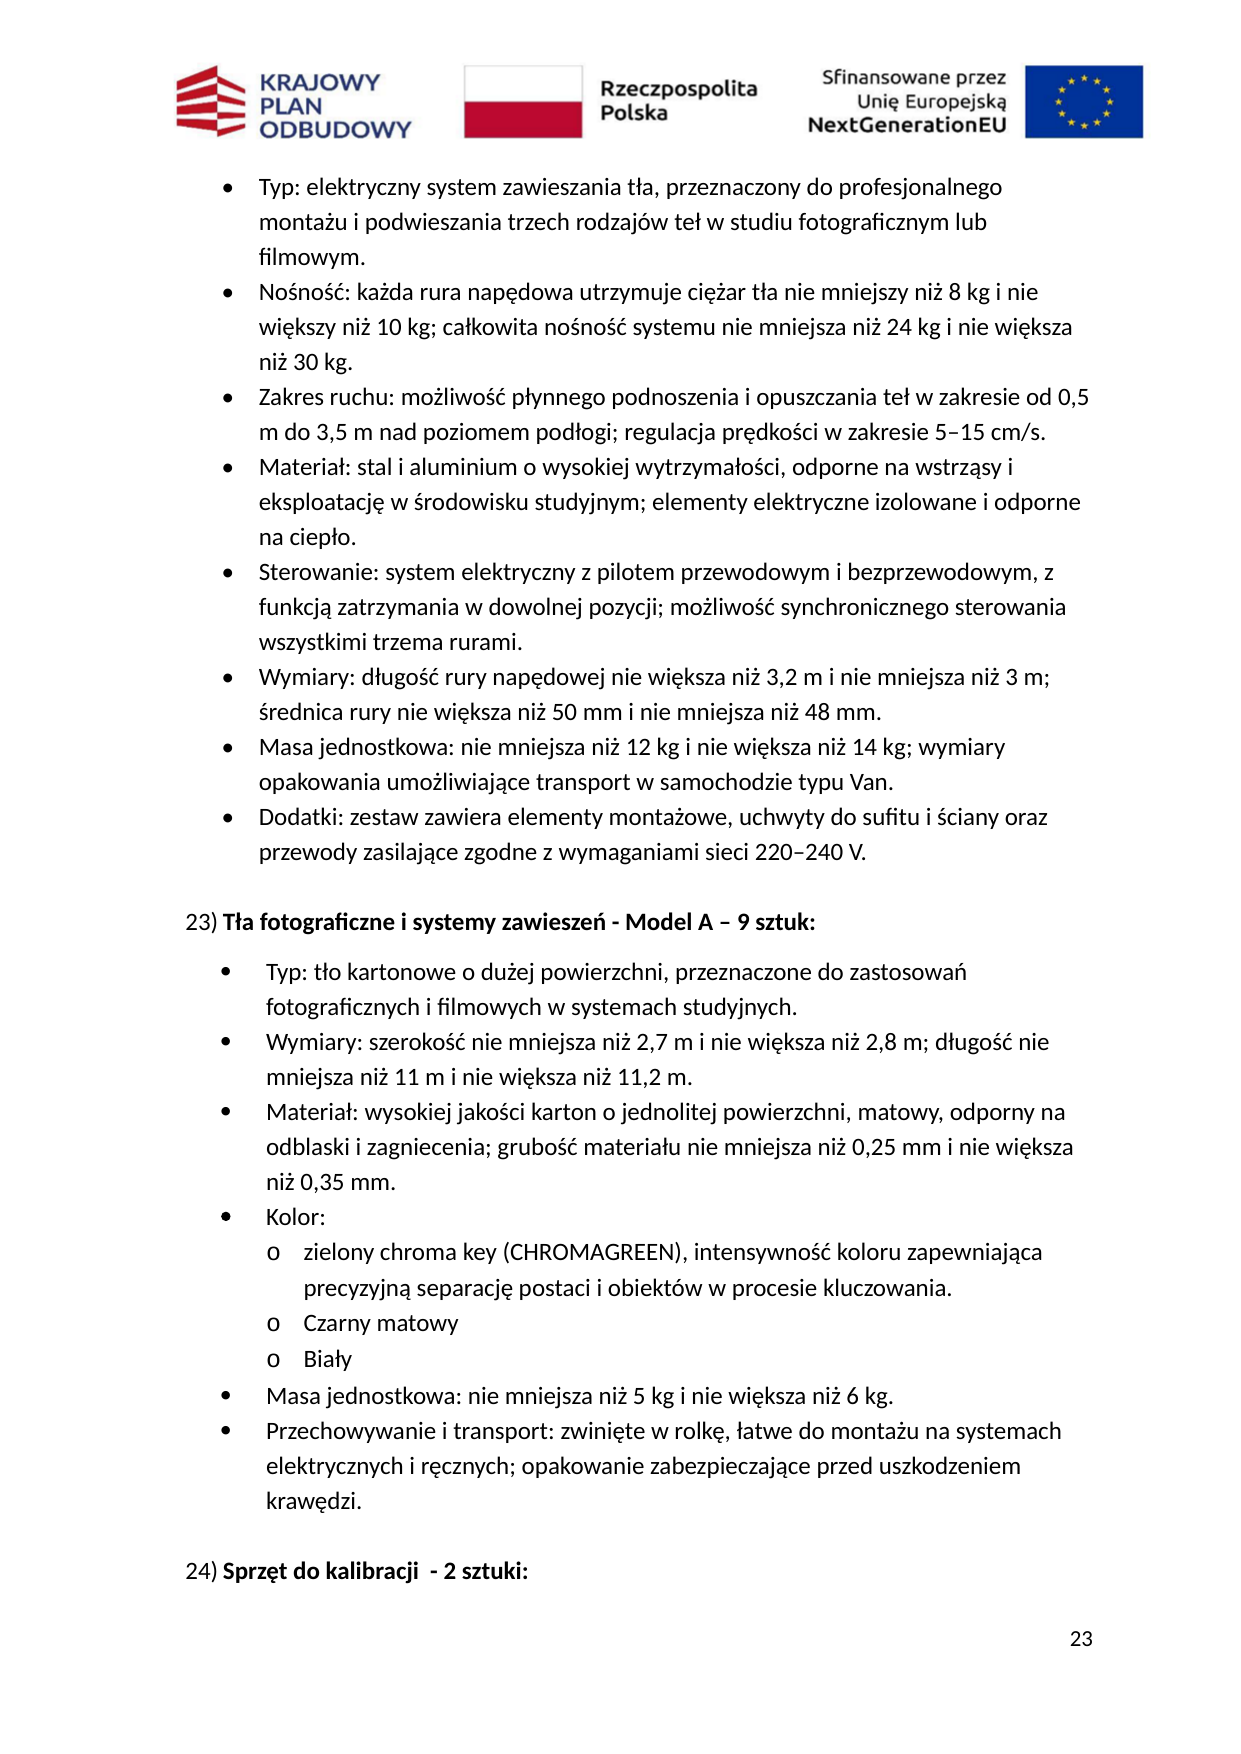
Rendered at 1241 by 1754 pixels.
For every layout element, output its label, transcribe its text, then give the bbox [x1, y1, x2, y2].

subtitle Wymiary: długość rury napędowej nie większa niż 3,2 m i nie mniejsza niż 3 m; średnica rury nie większa niż 50 mm i nie mniejsza niż 48 mm. [221, 661, 1093, 727]
subtitle Dodatki: zestaw zawiera elementy montażowe, uchwyty do sufitu i ściany oraz przewody zasilające zgodne z wymaganiami sieci 220–240 V. [221, 801, 1093, 867]
list Typ: tło kartonowe o dużej powierzchni, przeznaczone do zastosowań fotograficznych i filmowych w systemach studyjnych. [221, 956, 1093, 1021]
list Wymiary: szerokość nie mniejsza niż 2,7 m i nie większa niż 2,8 m; długość nie mniejsza niż 11 m i nie większa niż 11,2 m. [221, 1026, 1093, 1091]
subtitle Typ: elektryczny system zawieszania tła, przeznaczony do profesjonalnego montażu i podwieszania trzech rodzajów teł w studiu fotograficznym lub filmowym. [221, 148, 1093, 272]
list Tła fotograficzne i systemy zawieszeń - Model A – 9 sztuk: [185, 906, 1093, 937]
subtitle Sterowanie: system elektryczny z pilotem przewodowym i bezprzewodowym, z funkcją zatrzymania w dowolnej pozycji; możliwość synchronicznego sterowania wszystkimi trzema rurami. [221, 556, 1093, 657]
list Czarny matowy [266, 1307, 1093, 1339]
list Masa jednostkowa: nie mniejsza niż 5 kg i nie większa niż 6 kg. [221, 1380, 1093, 1411]
subtitle Nośność: każda rura napędowa utrzymuje ciężar tła nie mniejszy niż 8 kg i nie większy niż 10 kg; całkowita nośność systemu nie mniejsza niż 24 kg i nie większa niż 30 kg. [221, 276, 1093, 377]
list Przechowywanie i transport: zwinięte w rolkę, łatwe do montażu na systemach elektrycznych i ręcznych; opakowanie zabezpieczające przed uszkodzeniem krawędzi. [221, 1415, 1093, 1516]
list Materiał: wysokiej jakości karton o jednolitej powierzchni, matowy, odporny na odblaski i zagniecenia; grubość materiału nie mniejsza niż 0,25 mm i nie większa niż 0,35 mm. [221, 1096, 1093, 1196]
subtitle Materiał: stal i aluminium o wysokiej wytrzymałości, odporne na wstrząsy i eksploatację w środowisku studyjnym; elementy elektryczne izolowane i odporne na ciepło. [221, 451, 1093, 552]
subtitle Masa jednostkowa: nie mniejsza niż 12 kg i nie większa niż 14 kg; wymiary opakowania umożliwiające transport w samochodzie typu Van. [221, 731, 1093, 797]
picture [147, 42, 1157, 167]
list Biały [266, 1344, 1093, 1375]
subtitle Zakres ruchu: możliwość płynnego podnoszenia i opuszczania teł w zakresie od 0,5 m do 3,5 m nad poziomem podłogi; regulacja prędkości w zakresie 5–15 cm/s. [221, 381, 1093, 447]
list Kolor: [221, 1201, 1093, 1231]
list zielony chroma key (CHROMAGREEN), intensywność koloru zapewniająca precyzyjną separację postaci i obiektów w procesie kluczowania. [266, 1236, 1093, 1303]
list Sprzęt do kalibracji - 2 sztuki: [185, 1555, 1093, 1586]
